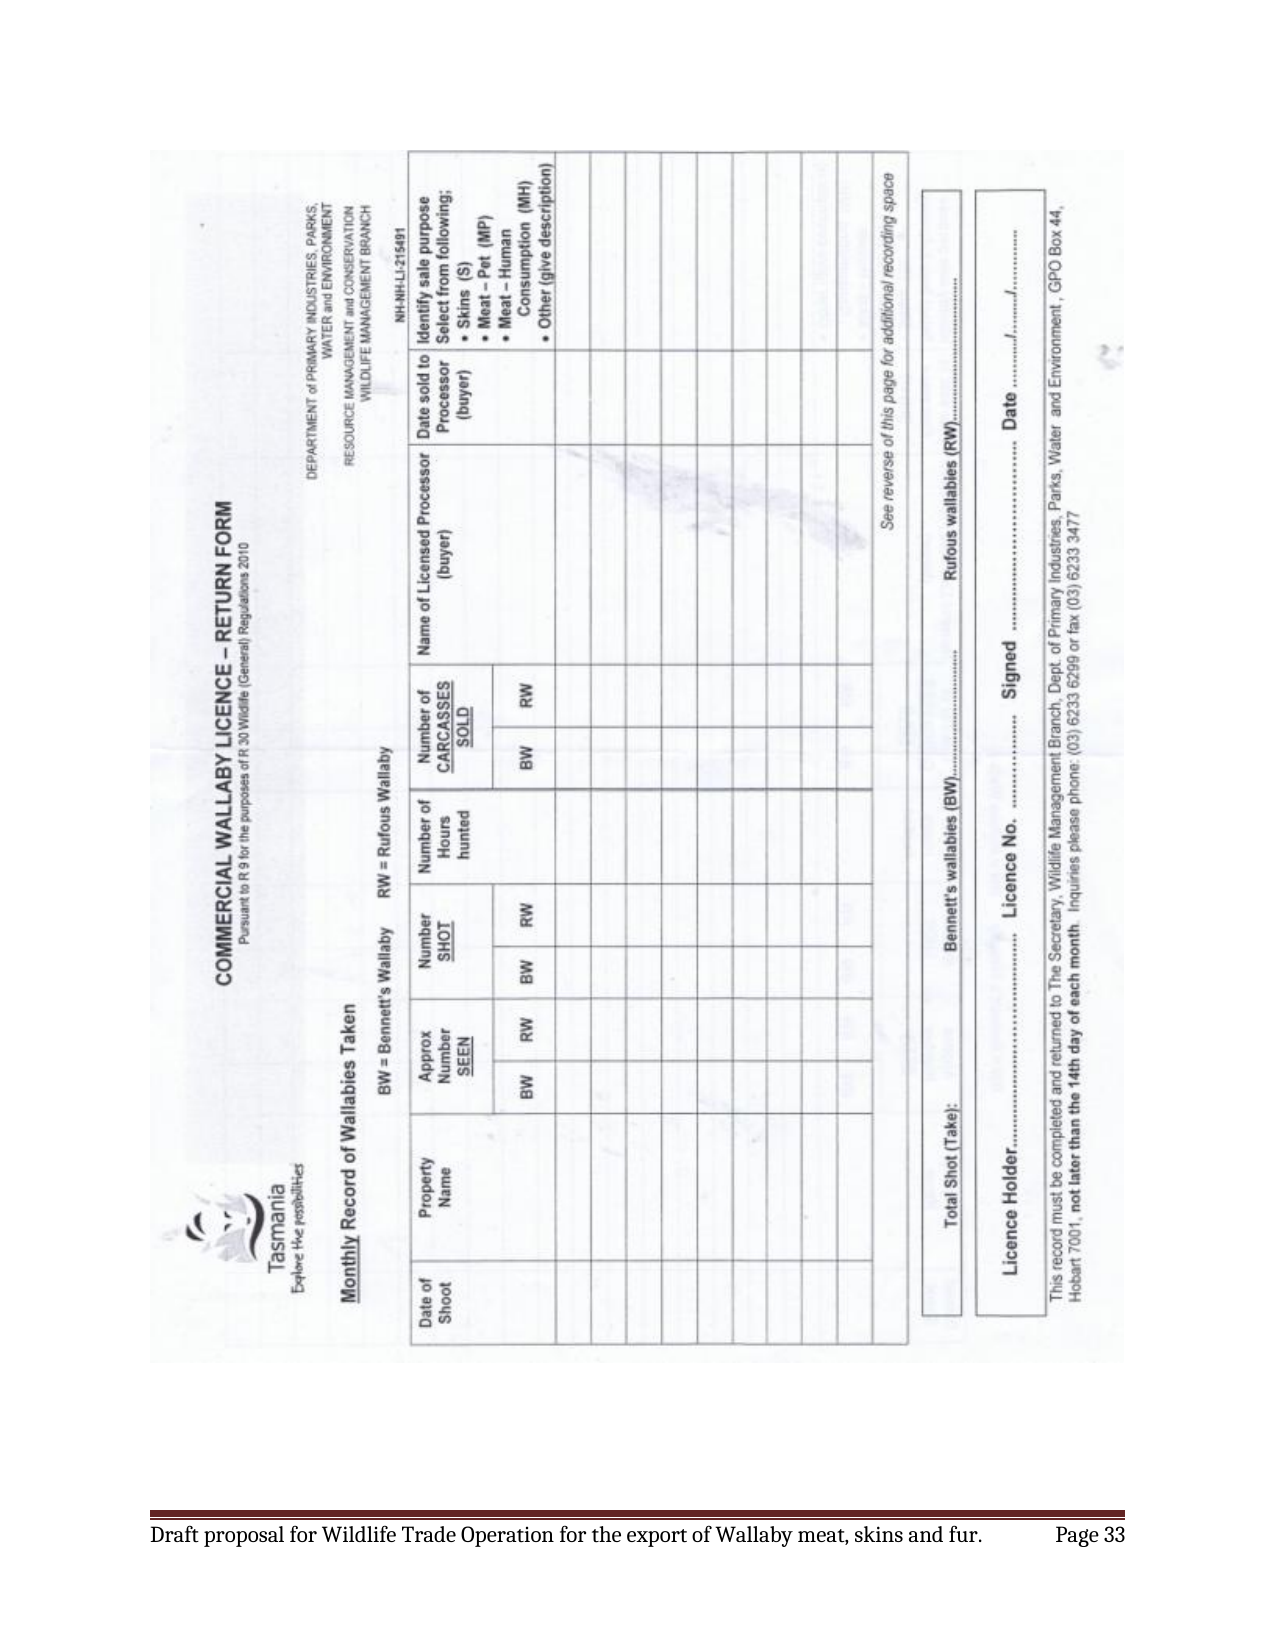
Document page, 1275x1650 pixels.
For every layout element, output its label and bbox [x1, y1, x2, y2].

picture [150, 150, 1124, 1363]
